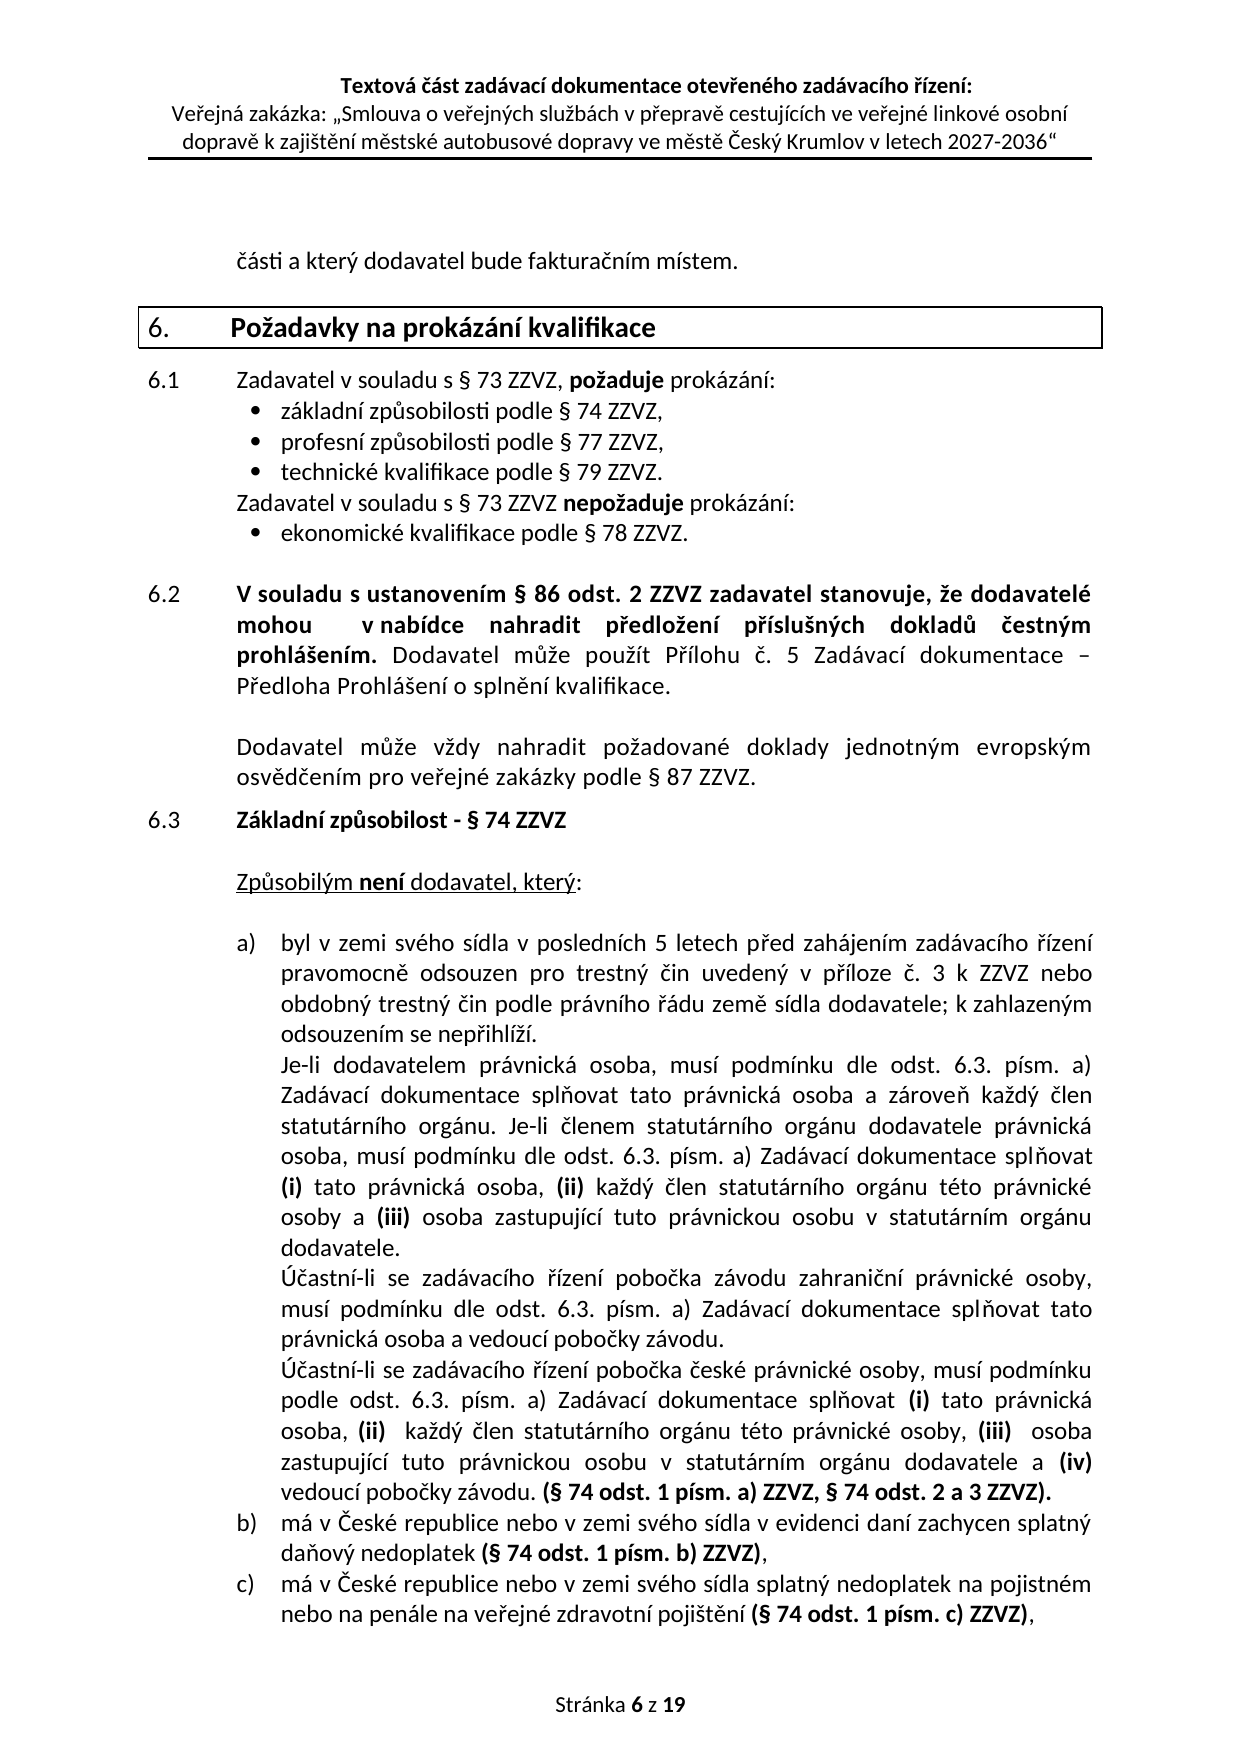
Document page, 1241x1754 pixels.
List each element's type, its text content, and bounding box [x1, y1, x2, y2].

list základní způsobilosti podle § 74 ZZVZ, [251, 395, 1092, 426]
list Základní způsobilost - § 74 ZZVZ [148, 805, 1092, 835]
list má v České republice nebo v zemi svého sídla v evidenci daní zachycen splatný daňový nedoplatek (§ 74 odst. 1 písm. b) ZZVZ), [236, 1507, 1092, 1568]
list technické kvalifikace podle § 79 ZZVZ. [251, 456, 1092, 487]
list V souladu s ustanovením § 86 odst. 2 ZZVZ zadavatel stanovuje, že dodavatelé mohou v nabídce nahradit předložení příslušných dokladů čestným prohlášením. Dodavatel může použít Přílohu č. 5 Zadávací dokumentace – Předloha Prohlášení o splnění kvalifikace. [148, 578, 1092, 700]
list ekonomické kvalifikace podle § 78 ZZVZ. [251, 517, 1092, 548]
text Účastní-li se zadávacího řízení pobočka české právnické osoby, musí podmínku podle odst. 6.3. písm. a) Zadávací dokumentace splňovat (i) tato právnická osoba, (ii) každý člen statutárního orgánu této právnické osoby, (iii) osoba zastupující tuto právnickou osobu v statutárním orgánu dodavatele a (iv) vedoucí pobočky závodu. (§ 74 odst. 1 písm. a) ZZVZ, § 74 odst. 2 a 3 ZZVZ). [281, 1354, 1092, 1507]
list Způsobilým není dodavatel, který: [236, 866, 1092, 896]
list Dodavatel může vždy nahradit požadované doklady jednotným evropským osvědčením pro veřejné zakázky podle § 87 ZZVZ. [236, 731, 1092, 792]
list Zadavatel v souladu s § 73 ZZVZ nepožaduje prokázání: [236, 487, 1092, 517]
text Účastní-li se zadávacího řízení pobočka závodu zahraniční právnické osoby, musí podmínku dle odst. 6.3. písm. a) Zadávací dokumentace splňovat tato právnická osoba a vedoucí pobočky závodu. [281, 1262, 1092, 1354]
list profesní způsobilosti podle § 77 ZZVZ, [251, 426, 1092, 456]
list Zadavatel v souladu s § 73 ZZVZ, požaduje prokázání: [148, 365, 1092, 395]
text Je-li dodavatelem právnická osoba, musí podmínku dle odst. 6.3. písm. a) Zadávací dokumentace splňovat tato právnická osoba a zároveň každý člen statutárního orgánu. Je-li členem statutárního orgánu dodavatele právnická osoba, musí podmínku dle odst. 6.3. písm. a) Zadávací dokumentace splňovat (i) tato právnická osoba, (ii) každý člen statutárního orgánu této právnické osoby a (iii) osoba zastupující tuto právnickou osobu v statutárním orgánu dodavatele. [281, 1049, 1092, 1262]
list má v České republice nebo v zemi svého sídla splatný nedoplatek na pojistném nebo na penále na veřejné zdravotní pojištění (§ 74 odst. 1 písm. c) ZZVZ), [236, 1568, 1092, 1629]
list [148, 245, 1092, 276]
subtitle Požadavky na prokázání kvalifikace [139, 308, 1101, 347]
list byl v zemi svého sídla v posledních 5 letech před zahájením zadávacího řízení pravomocně odsouzen pro trestný čin uvedený v příloze č. 3 k ZZVZ nebo obdobný trestný čin podle právního řádu země sídla dodavatele; k zahlazeným odsouzením se nepřihlíží. [236, 927, 1092, 1049]
